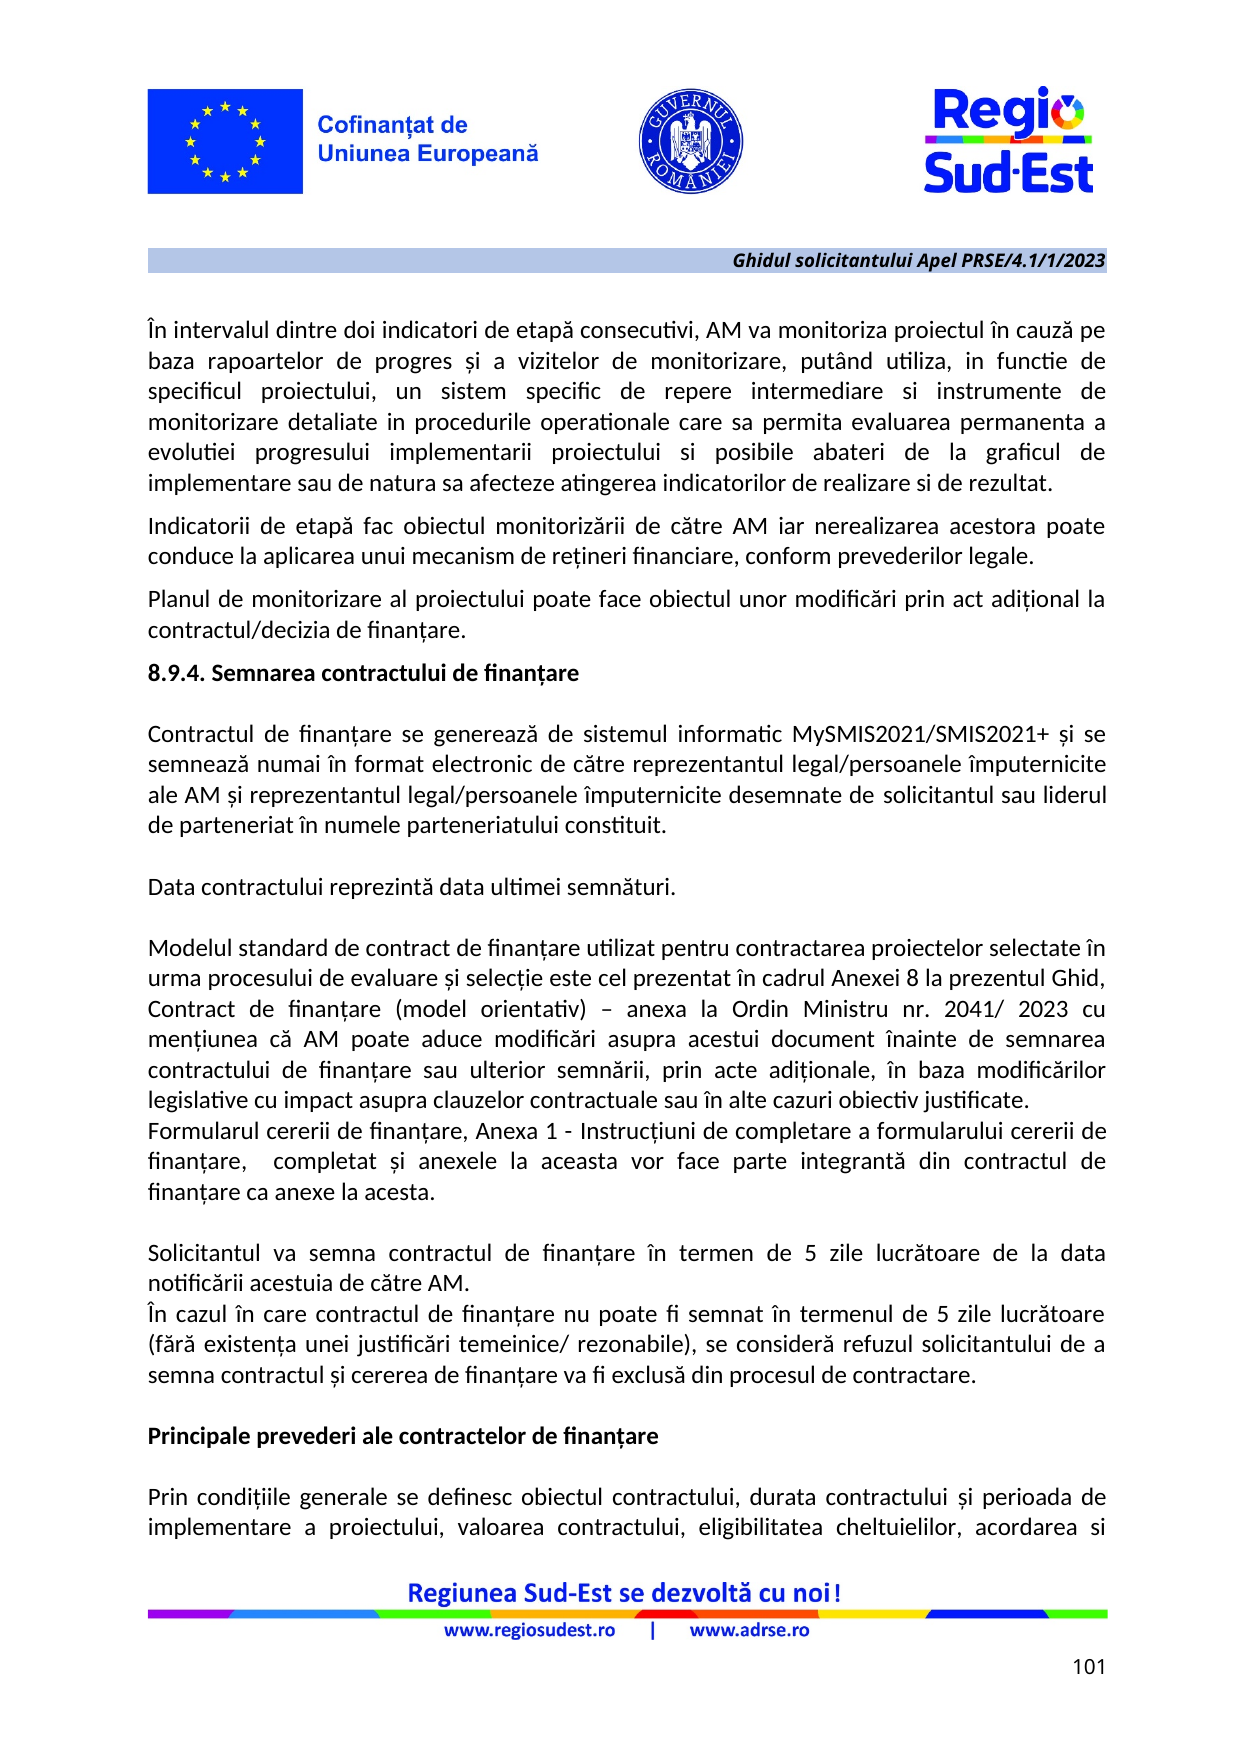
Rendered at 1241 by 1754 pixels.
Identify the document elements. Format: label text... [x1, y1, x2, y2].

picture [147, 86, 1093, 195]
text În intervalul dintre doi indicatori de etapă consecutivi, AM va monitoriza proiectul în cauză pe baza rapoartelor de progres și a vizitelor de monitorizare, putând utiliza, in functie de specificul proiectului, un sistem specific de repere intermediare si instrumente de monitorizare detaliate in procedurile operationale care sa permita evaluarea permanenta a evolutiei progresului implementarii proiectului si posibile abateri de la graficul de implementare sau de natura sa afecteze atingerea indicatorilor de realizare si de rezultat. [148, 314, 1107, 497]
text Modelul standard de contract de finanțare utilizat pentru contractarea proiectelor selectate în urma procesului de evaluare și selecție este cel prezentat în cadrul Anexei 8 la prezentul Ghid, Contract de finanţare (model orientativ) – anexa la Ordin Ministru nr. 2041/ 2023 cu mențiunea că AM poate aduce modificări asupra acestui document înainte de semnarea contractului de finanțare sau ulterior semnării, prin acte adiționale, în baza modificărilor legislative cu impact asupra clauzelor contractuale sau în alte cazuri obiectiv justificate. [148, 932, 1107, 1115]
list Data contractului reprezintă data ultimei semnături. [148, 871, 1107, 901]
text Indicatorii de etapă fac obiectul monitorizării de către AM iar nerealizarea acestora poate conduce la aplicarea unui mecanism de rețineri financiare, conform prevederilor legale. [148, 510, 1107, 571]
text Contractul de finanțare se generează de sistemul informatic MySMIS2021/SMIS2021+ și se semnează numai în format electronic de către reprezentantul legal/persoanele împuternicite ale AM și reprezentantul legal/persoanele împuternicite desemnate de solicitantul sau liderul de parteneriat în numele parteneriatului constituit. [148, 718, 1107, 840]
text Solicitantul va semna contractul de finanțare în termen de 5 zile lucrătoare de la data notificării acestuia de către AM. [148, 1237, 1107, 1298]
text În cazul în care contractul de finanțare nu poate fi semnat în termenul de 5 zile lucrătoare (fără existența unei justificări temeinice/ rezonabile), se consideră refuzul solicitantului de a semna contractul și cererea de finanțare va fi exclusă din procesul de contractare. [148, 1298, 1107, 1389]
subtitle 8.9.4. Semnarea contractului de finanțare [148, 657, 1107, 687]
list Formularul cererii de finanțare, Anexa 1 - Instrucţiuni de completare a formularului cererii de finanţare, completat și anexele la aceasta vor face parte integrantă din contractul de finanțare ca anexe la acesta. [148, 1115, 1107, 1206]
text Principale prevederi ale contractelor de finanțare [148, 1420, 1107, 1451]
text Planul de monitorizare al proiectului poate face obiectul unor modificări prin act adițional la contractul/decizia de finanțare. [148, 583, 1107, 644]
picture [147, 1582, 1108, 1640]
